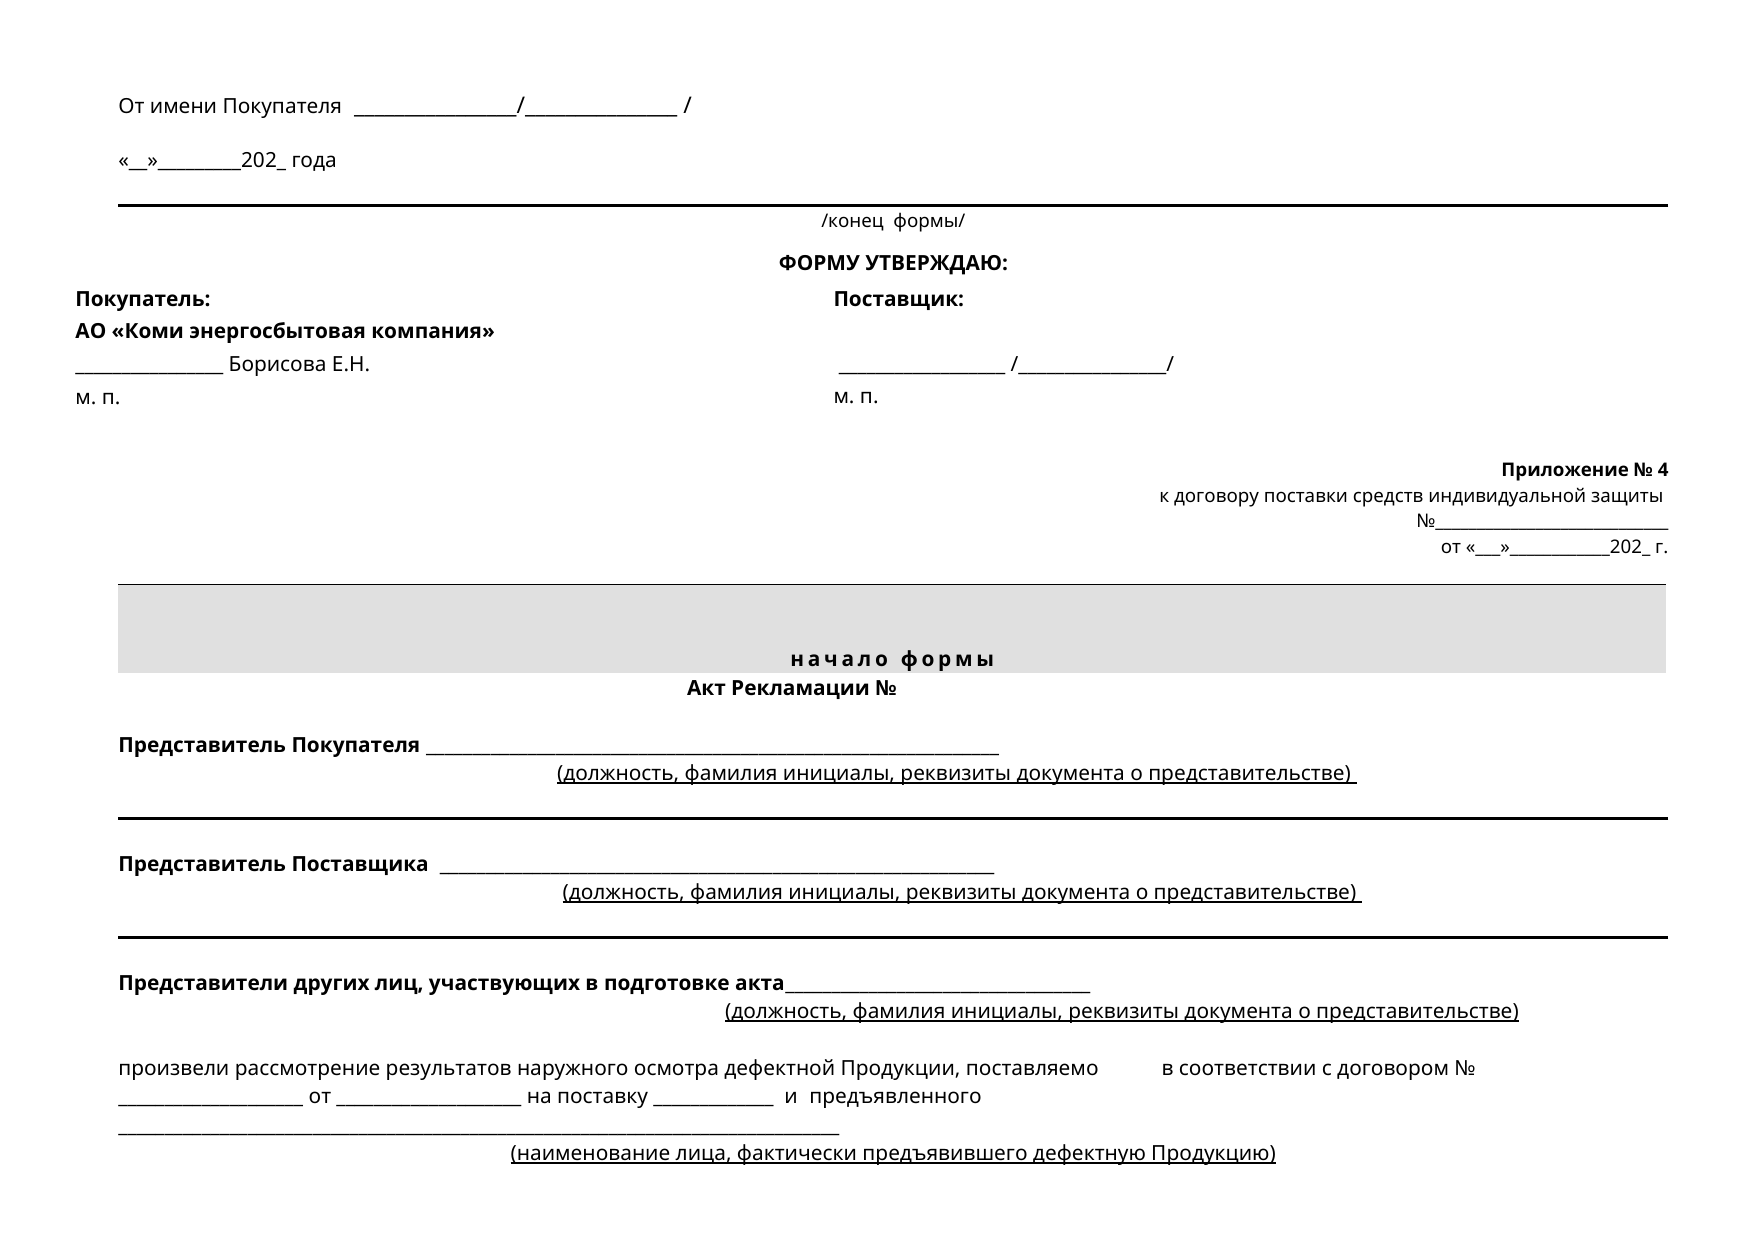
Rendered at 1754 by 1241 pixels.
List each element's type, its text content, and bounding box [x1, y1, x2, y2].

text Представители других лиц, участвующих в подготовке акта_________________________________ [118, 968, 1668, 996]
text от «___»____________202_ г. [118, 533, 1668, 559]
text произвели рассмотрение результатов наружного осмотра дефектной Продукции, поставляемо в соответствии с договором № ____________________ от ____________________ на поставку _____________ и предъявленного ______________________________________________________________________________ [118, 1053, 1668, 1138]
title /конец формы/ [118, 207, 1668, 233]
text (наименование лица, фактически предъявившего дефектную Продукцию) [118, 1138, 1668, 1167]
text ФОРМУ УТВЕРЖДАЮ: [778, 248, 1008, 277]
text Представитель Покупателя ______________________________________________________________ [118, 730, 1668, 758]
text Приложение № 4 [118, 457, 1668, 482]
table_header Поставщик: __________________ /________________/ м. п. [822, 284, 1722, 431]
text к договору поставки средств индивидуальной защиты №____________________________ [118, 482, 1668, 533]
table_header Покупатель: АО «Коми энергосбытовая компания» ________________ Борисова Е.Н. м. п. [64, 284, 822, 431]
text начало формы [118, 641, 1666, 673]
text (должность, фамилия инициалы, реквизиты документа о представительстве) [118, 877, 1668, 906]
text (должность, фамилия инициалы, реквизиты документа о представительстве) [118, 996, 1668, 1024]
text Представитель Поставщика ____________________________________________________________ [118, 849, 1668, 877]
text От имени Покупателя ________________/_______________ / [118, 89, 1668, 120]
text Акт Рекламации № [118, 673, 1668, 701]
text (должность, фамилия инициалы, реквизиты документа о представительстве) [118, 758, 1668, 787]
text «__»_________202_ года [118, 145, 1668, 174]
